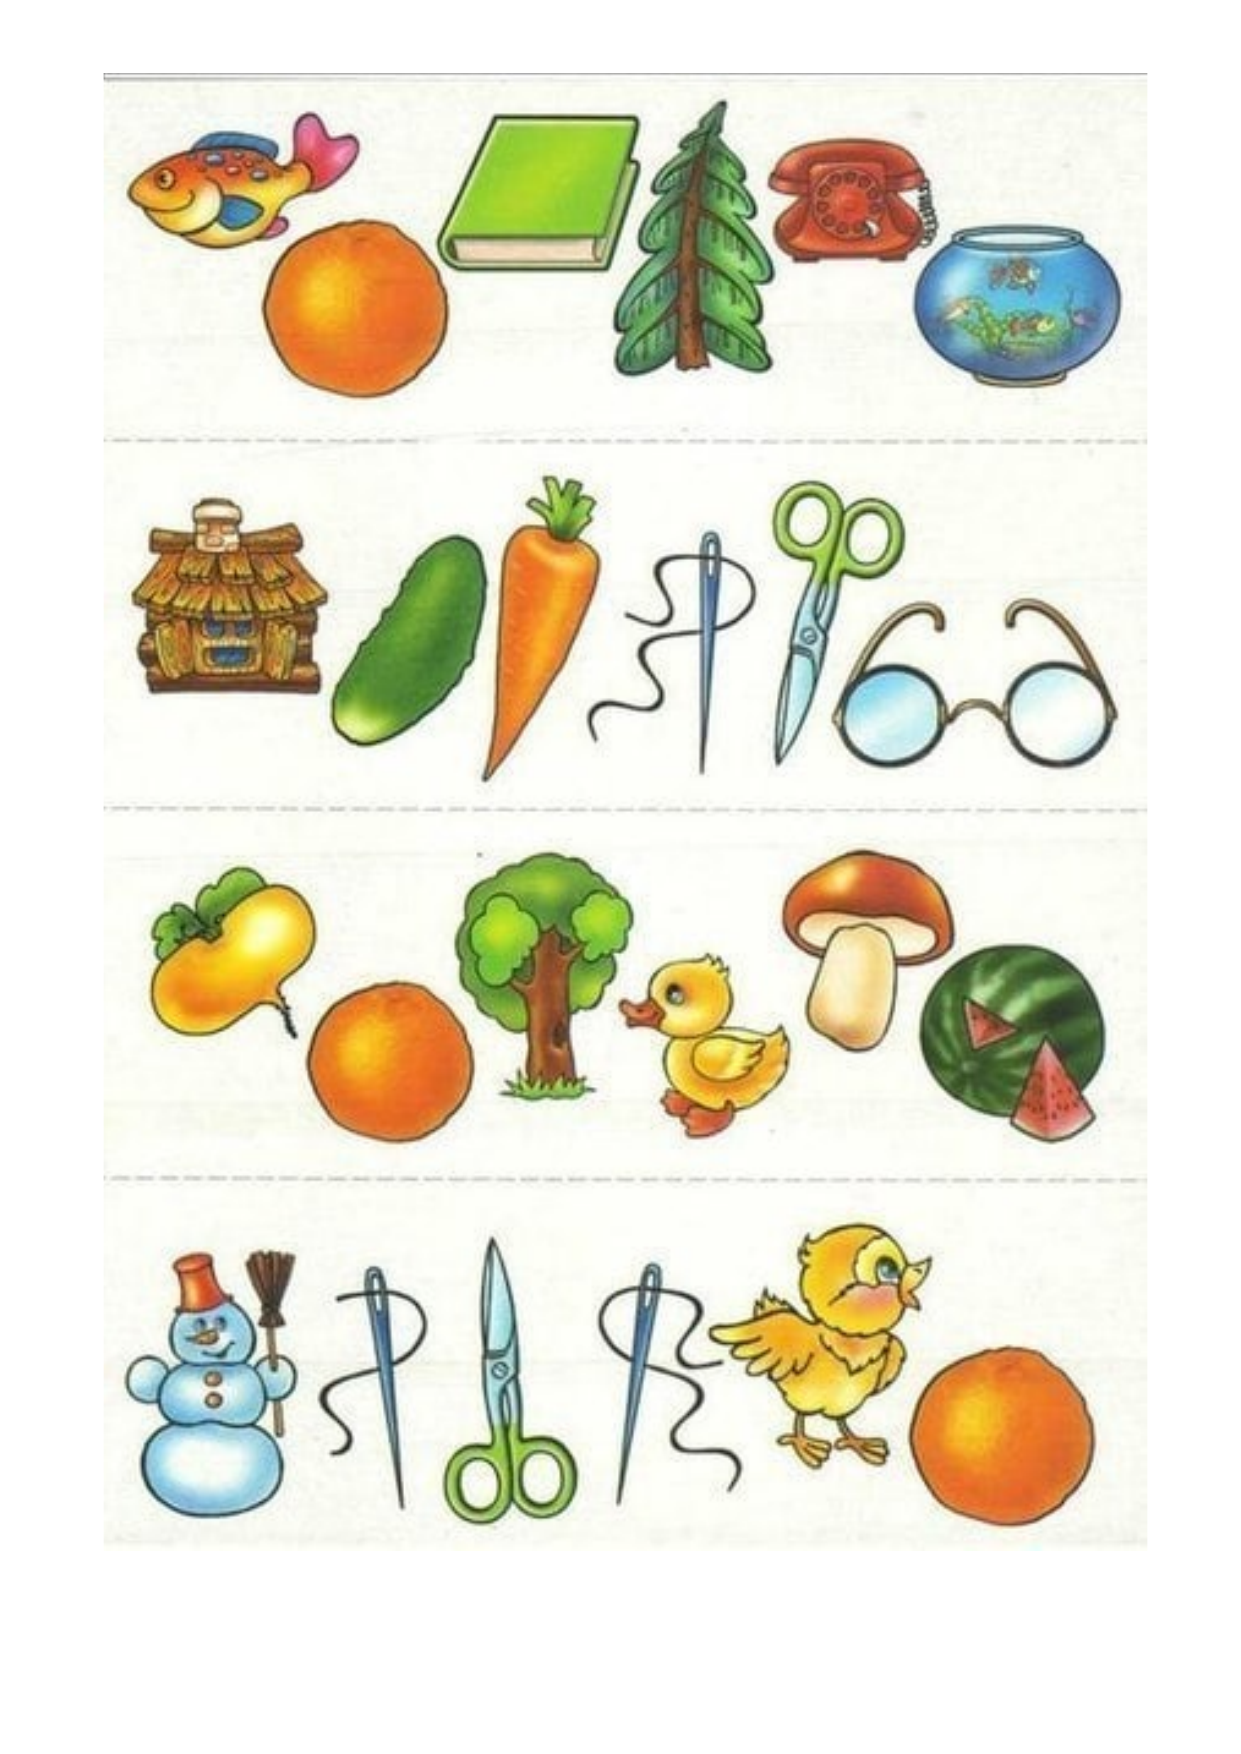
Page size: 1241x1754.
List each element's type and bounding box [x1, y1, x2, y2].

picture [103, 73, 1148, 1551]
